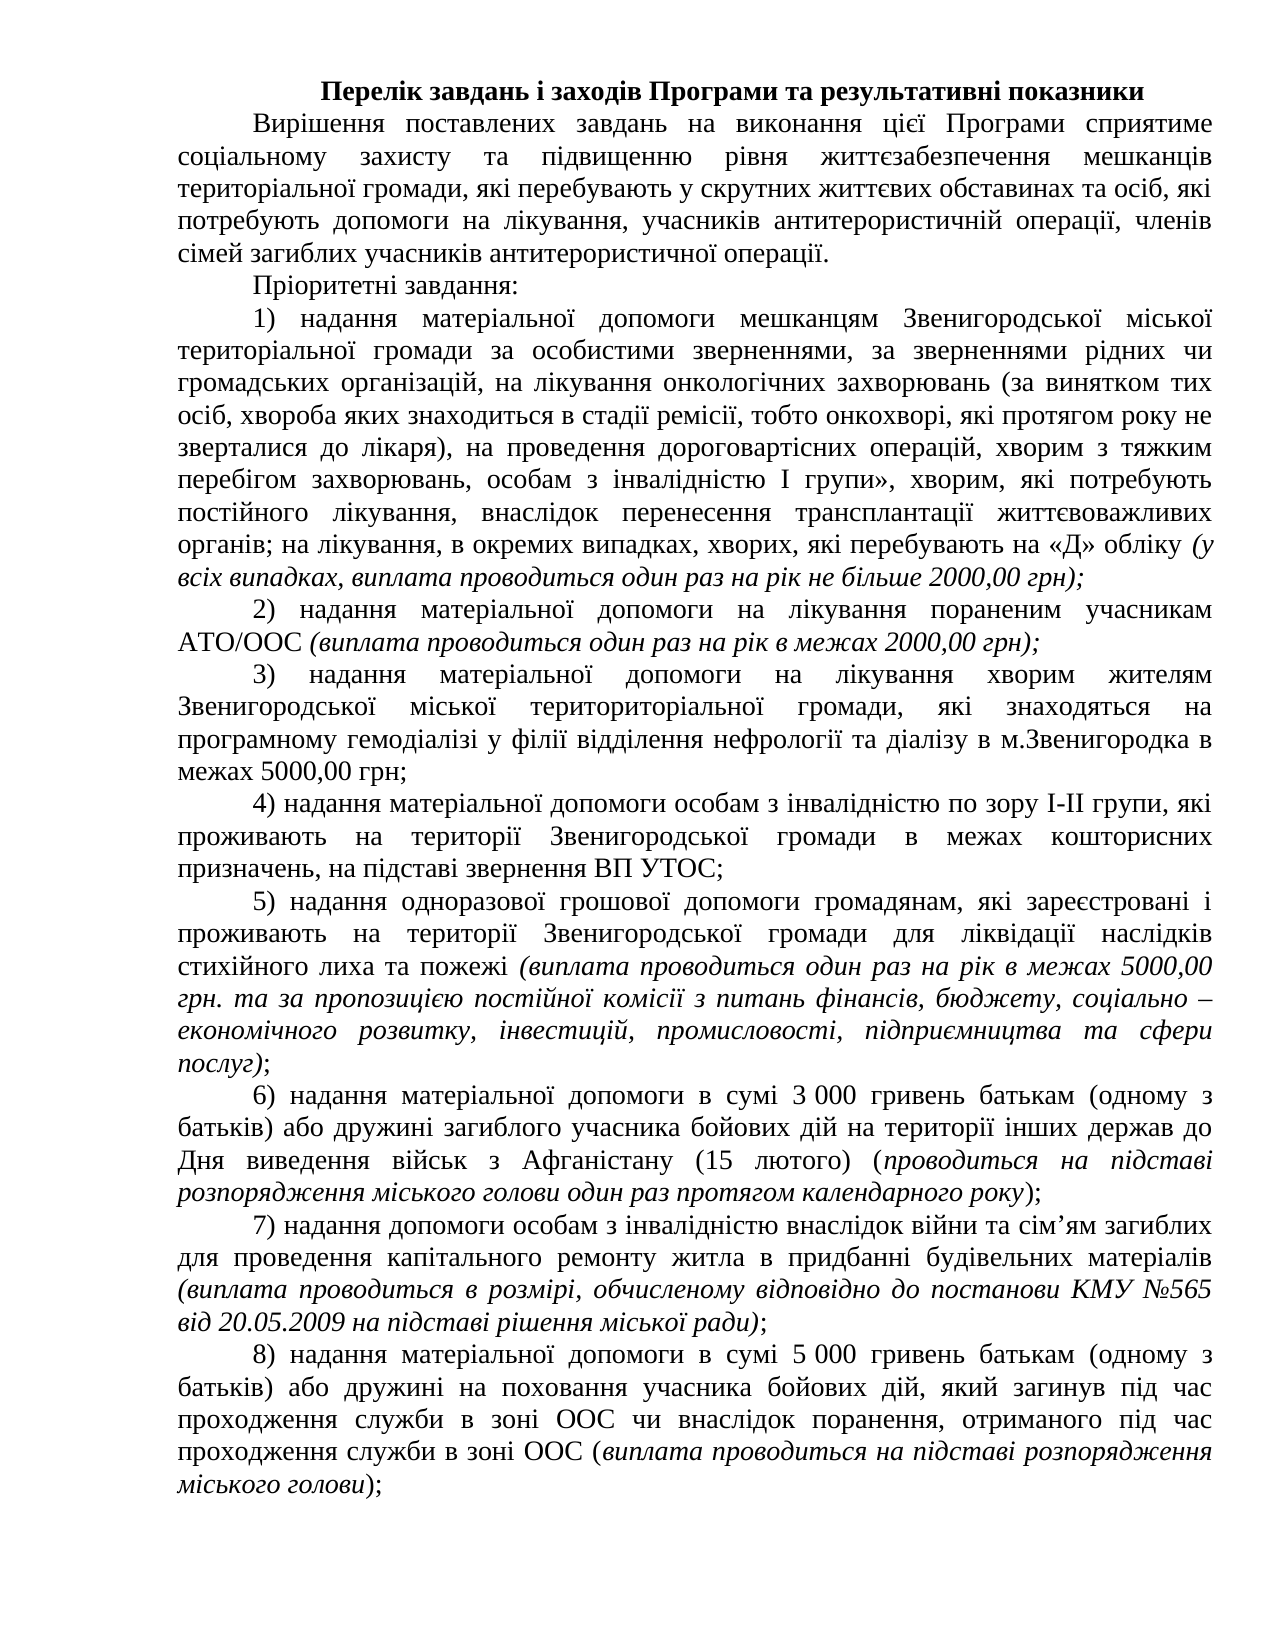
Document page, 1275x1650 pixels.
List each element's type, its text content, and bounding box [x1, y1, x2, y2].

text 3) надання матеріальної допомоги на лікування хворим жителям Звенигородської міської териториторіальної громади, які знаходяться на програмному гемодіалізі у філії відділення нефрології та діалізу в м.Звенигородка в межах 5000,00 грн; [177, 657, 1214, 787]
text 1) надання матеріальної допомоги мешканцям Звенигородської міської територіальної громади за особистими зверненнями, за зверненнями рідних чи громадських організацій, на лікування онкологічних захворювань (за винятком тих осіб, хвороба яких знаходиться в стадії ремісії, тобто онкохворі, які протягом року не зверталися до лікаря), на проведення дороговартісних операцій, хворим з тяжким перебігом захворювань, особам з інвалідністю І групи», хворим, які потребують постійного лікування, внаслідок перенесення трансплантації життєвоважливих органів; на лікування, в окремих випадках, хворих, які перебувають на «Д» обліку (у всіх випадках, виплата проводиться один раз на рік не більше 2000,00 грн); [177, 301, 1214, 592]
text Вирішення поставлених завдань на виконання цієї Програми сприятиме соціальному захисту та підвищенню рівня життєзабезпечення мешканців територіальної громади, які перебувають у скрутних життєвих обставинах та осіб, які потребують допомоги на лікування, учасників антитерористичній операції, членів сімей загиблих учасників антитерористичної операції. [177, 106, 1214, 268]
text 7) надання допомоги особам з інвалідністю внаслідок війни та сім’ям загиблих для проведення капітального ремонту житла в придбанні будівельних матеріалів (виплата проводиться в розмірі, обчисленому відповідно до постанови КМУ №565 від 20.05.2009 на підставі рішення міської ради); [177, 1208, 1214, 1337]
text 2) надання матеріальної допомоги на лікування пораненим учасникам АТО/ООС (виплата проводиться один раз на рік в межах 2000,00 грн); [177, 592, 1214, 657]
text 5) надання одноразової грошової допомоги громадянам, які зареєстровані і проживають на території Звенигородської громади для ліквідації наслідків стихійного лиха та пожежі (виплата проводиться один раз на рік в межах 5000,00 грн. та за пропозицією постійної комісії з питань фінансів, бюджету, соціально – економічного розвитку, інвестицій, промисловості, підприємництва та сфери послуг); [177, 884, 1214, 1078]
text 6) надання матеріальної допомоги в сумі 3 000 гривень батькам (одному з батьків) або дружині загиблого учасника бойових дій на території інших держав до Дня виведення військ з Афганістану (15 лютого) (проводиться на підставі розпорядження міського голови один раз протягом календарного року); [177, 1078, 1214, 1208]
text 8) надання матеріальної допомоги в сумі 5 000 гривень батькам (одному з батьків) або дружині на поховання учасника бойових дій, який загинув під час проходження служби в зоні ООС чи внаслідок поранення, отриманого під час проходження служби в зоні ООС (виплата проводиться на підставі розпорядження міського голови); [177, 1337, 1214, 1499]
text Перелік завдань і заходів Програми та результативні показники [177, 74, 1214, 106]
text 4) надання матеріальної допомоги особам з інвалідністю по зору І-ІІ групи, які проживають на території Звенигородської громади в межах кошторисних призначень, на підставі звернення ВП УТОС; [177, 787, 1214, 884]
text Пріоритетні завдання: [177, 268, 1214, 301]
